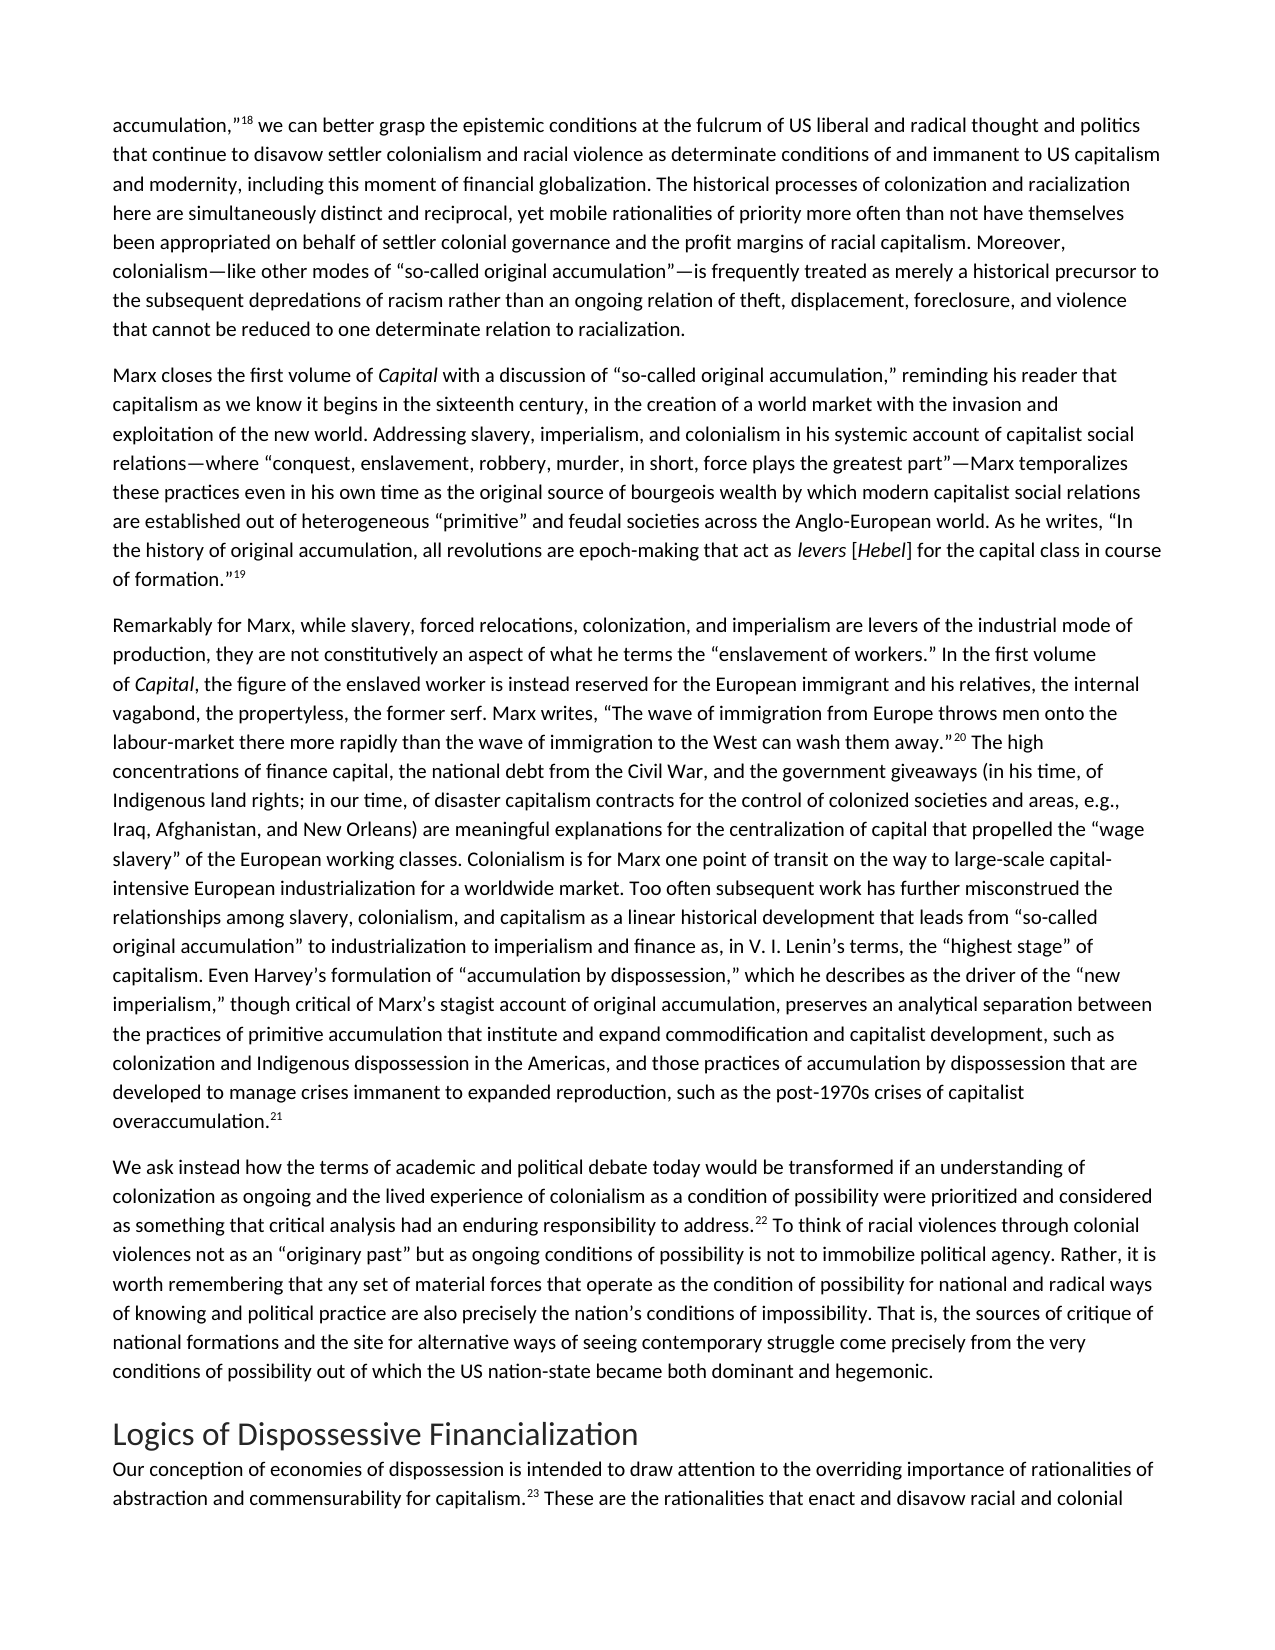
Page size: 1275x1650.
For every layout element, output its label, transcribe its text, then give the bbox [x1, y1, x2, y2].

text Remarkably for Marx, while slavery, forced relocations, colonization, and imperialism are levers of the industrial mode of production, they are not constitutively an aspect of what he terms the “enslavement of workers.” In the first volume of Capital, the figure of the enslaved worker is instead reserved for the European immigrant and his relatives, the internal vagabond, the propertyless, the former serf. Marx writes, “The wave of immigration from Europe throws men onto the labour-market there more rapidly than the wave of immigration to the West can wash them away.”20 The high concentrations of finance capital, the national debt from the Civil War, and the government giveaways (in his time, of Indigenous land rights; in our time, of disaster capitalism contracts for the control of colonized societies and areas, e.g., Iraq, Afghanistan, and New Orleans) are meaningful explanations for the centralization of capital that propelled the “wage slavery” of the European working classes. Colonialism is for Marx one point of transit on the way to large-scale capital-intensive European industrialization for a worldwide market. Too often subsequent work has further misconstrued the relationships among slavery, colonialism, and capitalism as a linear historical development that leads from “so-called original accumulation” to industrialization to imperialism and finance as, in V. I. Lenin’s terms, the “highest stage” of capitalism. Even Harvey’s formulation of “accumulation by dispossession,” which he describes as the driver of the “new imperialism,” though critical of Marx’s stagist account of original accumulation, preserves an analytical separation between the practices of primitive accumulation that institute and expand commodification and capitalist development, such as colonization and Indigenous dispossession in the Americas, and those practices of accumulation by dispossession that are developed to manage crises immanent to expanded reproduction, such as the post-1970s crises of capitalist overaccumulation.21 [112, 612, 1162, 1134]
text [112, 112, 1162, 342]
text We ask instead how the terms of academic and political debate today would be transformed if an understanding of colonization as ongoing and the lived experience of colonialism as a condition of possibility were prioritized and considered as something that critical analysis had an enduring responsibility to address.22 To think of racial violences through colonial violences not as an “originary past” but as ongoing conditions of possibility is not to immobilize political agency. Rather, it is worth remembering that any set of material forces that operate as the condition of possibility for national and radical ways of knowing and political practice are also precisely the nation’s conditions of impossibility. That is, the sources of critique of national formations and the site for alternative ways of seeing contemporary struggle come precisely from the very conditions of possibility out of which the US nation-state became both dominant and hegemonic. [112, 1154, 1162, 1384]
text Marx closes the first volume of Capital with a discussion of “so-called original accumulation,” reminding his reader that capitalism as we know it begins in the sixteenth century, in the creation of a world market with the invasion and exploitation of the new world. Addressing slavery, imperialism, and colonialism in his systemic account of capitalist social relations—where “conquest, enslavement, robbery, murder, in short, force plays the greatest part”—Marx temporalizes these practices even in his own time as the original source of bourgeois wealth by which modern capitalist social relations are established out of heterogeneous “primitive” and feudal societies across the Anglo-European world. As he writes, “In the history of original accumulation, all revolutions are epoch-making that act as levers [Hebel] for the capital class in course of formation.”19 [112, 362, 1162, 592]
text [112, 1456, 1162, 1511]
subtitle Logics of Dispossessive Financialization [112, 1412, 1162, 1453]
